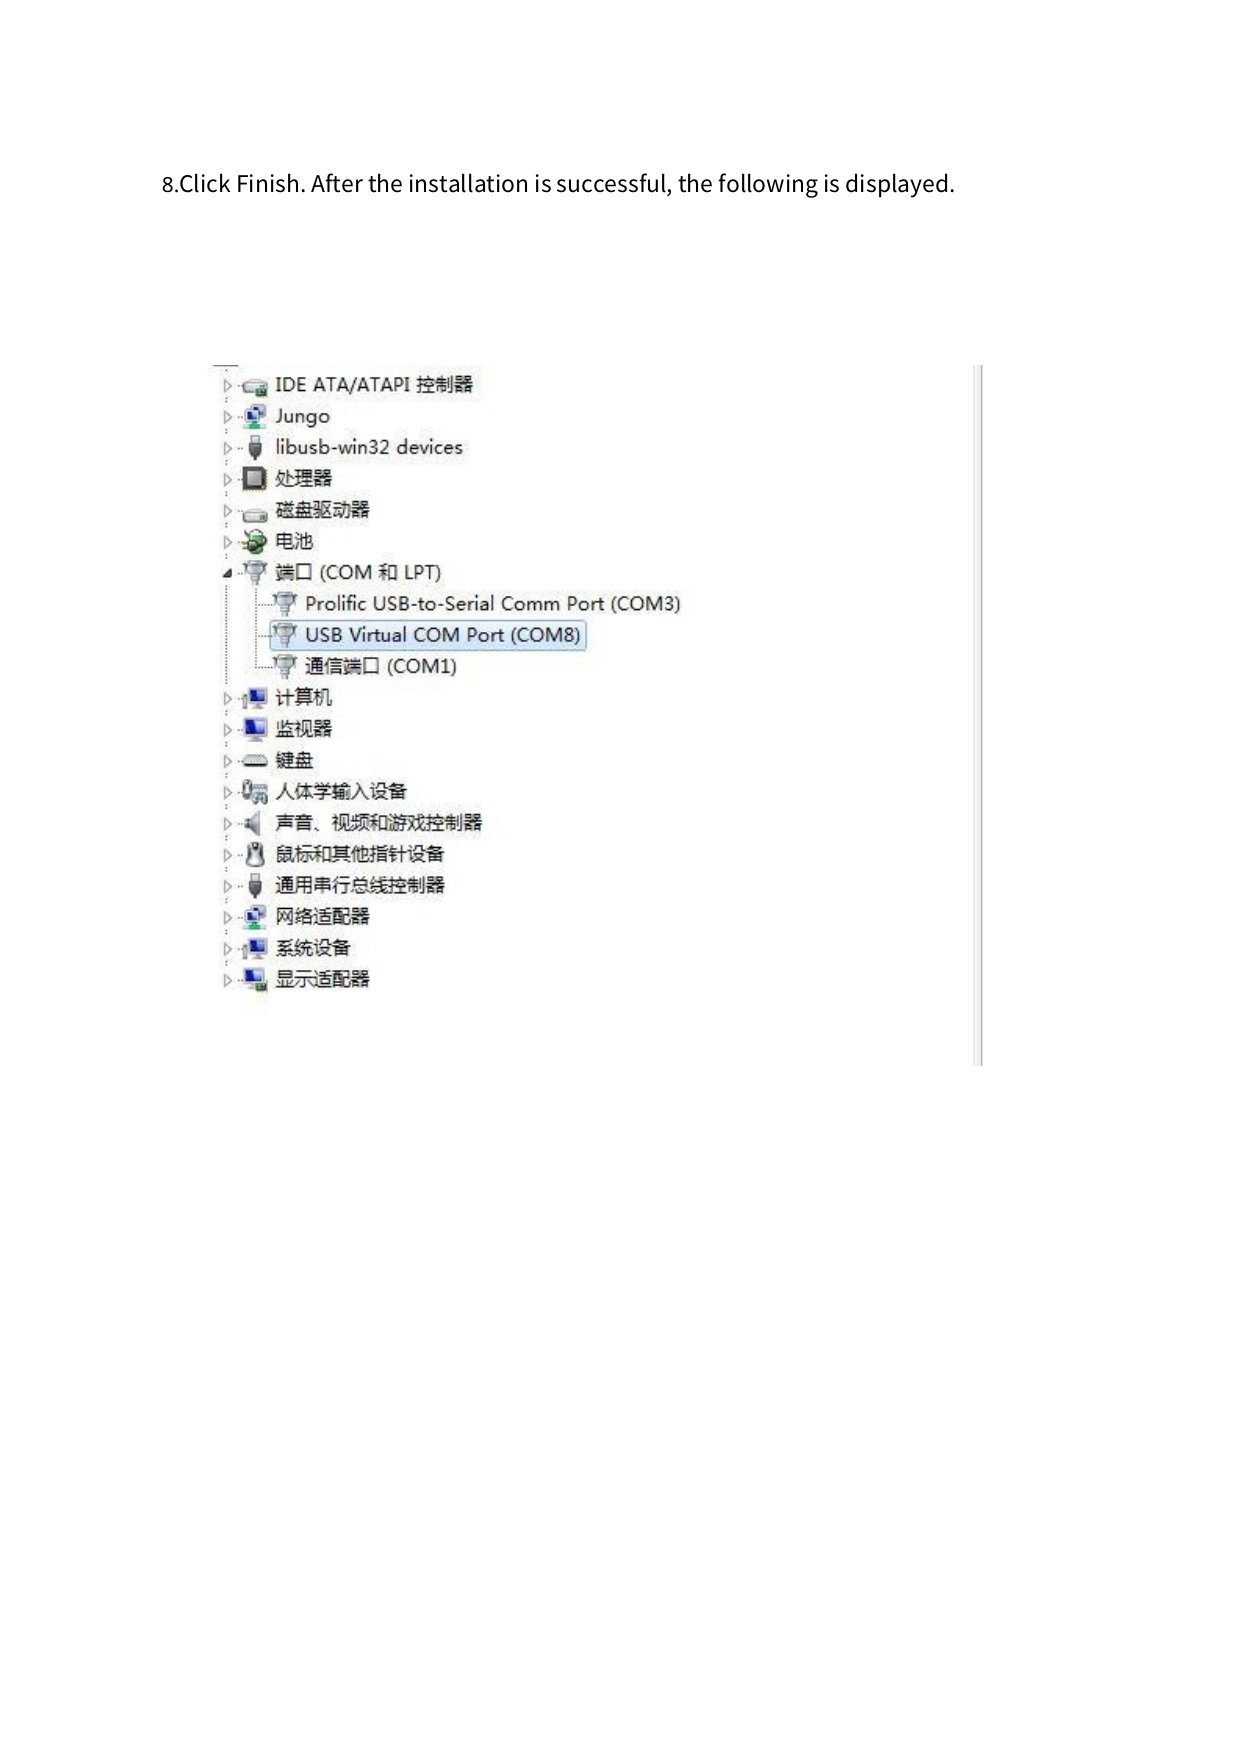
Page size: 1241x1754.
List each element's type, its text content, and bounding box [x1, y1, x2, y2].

list 8.Click Finish. After the installation is successful, the following is displayed. [162, 166, 1144, 199]
picture [207, 365, 983, 1066]
